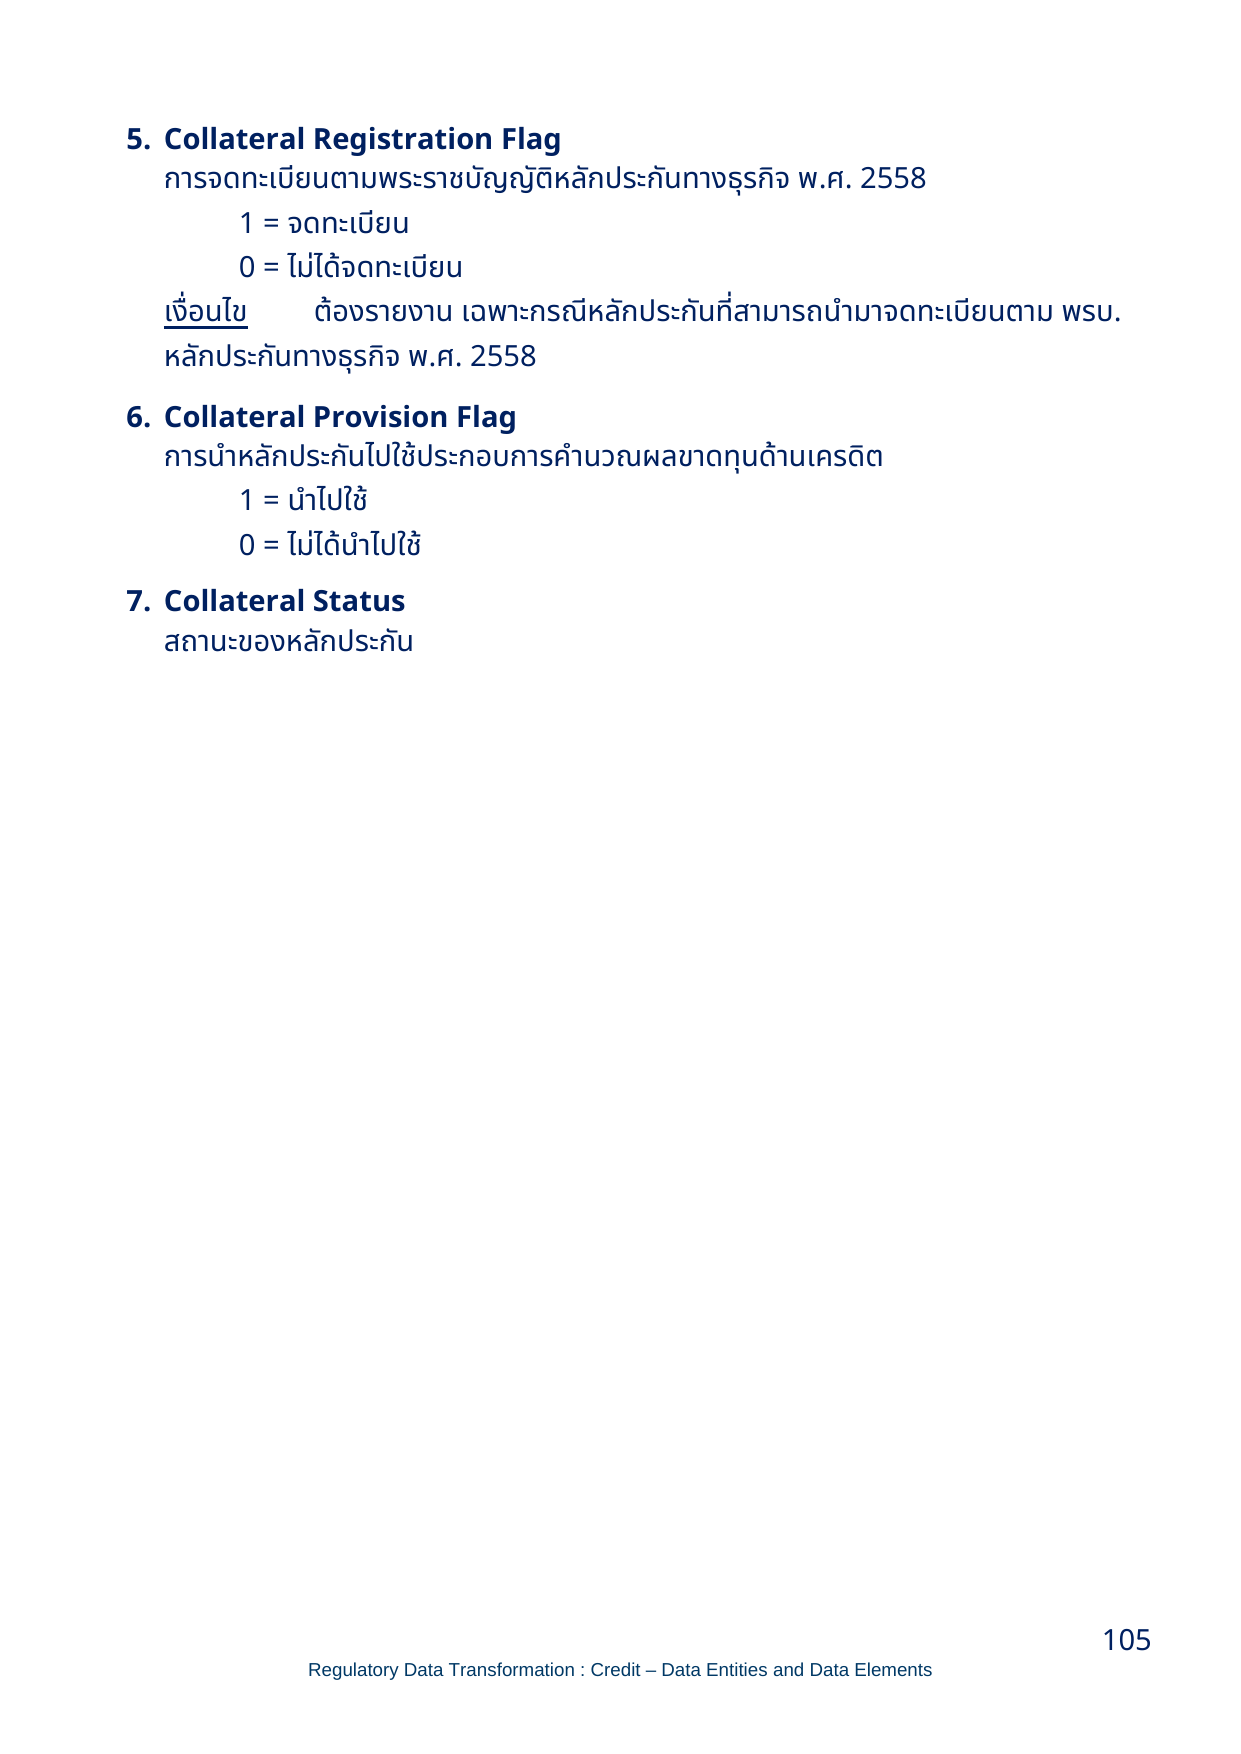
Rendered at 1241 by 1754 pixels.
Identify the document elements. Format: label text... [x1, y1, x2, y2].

list 0 = ไม่ได้จดทะเบียน [164, 246, 1152, 291]
list การจดทะเบียนตามพระราชบัญญัติหลักประกันทางธุรกิจ พ.ศ. 2558 [164, 158, 1152, 202]
list 1 = จดทะเบียน [164, 202, 1152, 246]
list Collateral Registration Flag [126, 118, 1152, 158]
list การนำหลักประกันไปใช้ประกอบการคำนวณผลขาดทุนด้านเครดิต [164, 436, 1152, 479]
list 1 = นำไปใช้ [164, 479, 1152, 524]
list สถานะของหลักประกัน [164, 620, 1152, 664]
list Collateral Provision Flag [126, 396, 1152, 436]
list Collateral Status [126, 581, 1152, 620]
text เงื่อนไข ต้องรายงาน เฉพาะกรณีหลักประกันที่สามารถนำมาจดทะเบียนตาม พรบ. หลักประกันทางธุรกิจ พ.ศ. 2558 [164, 291, 1152, 379]
list 0 = ไม่ได้นำไปใช้ [164, 524, 1152, 568]
